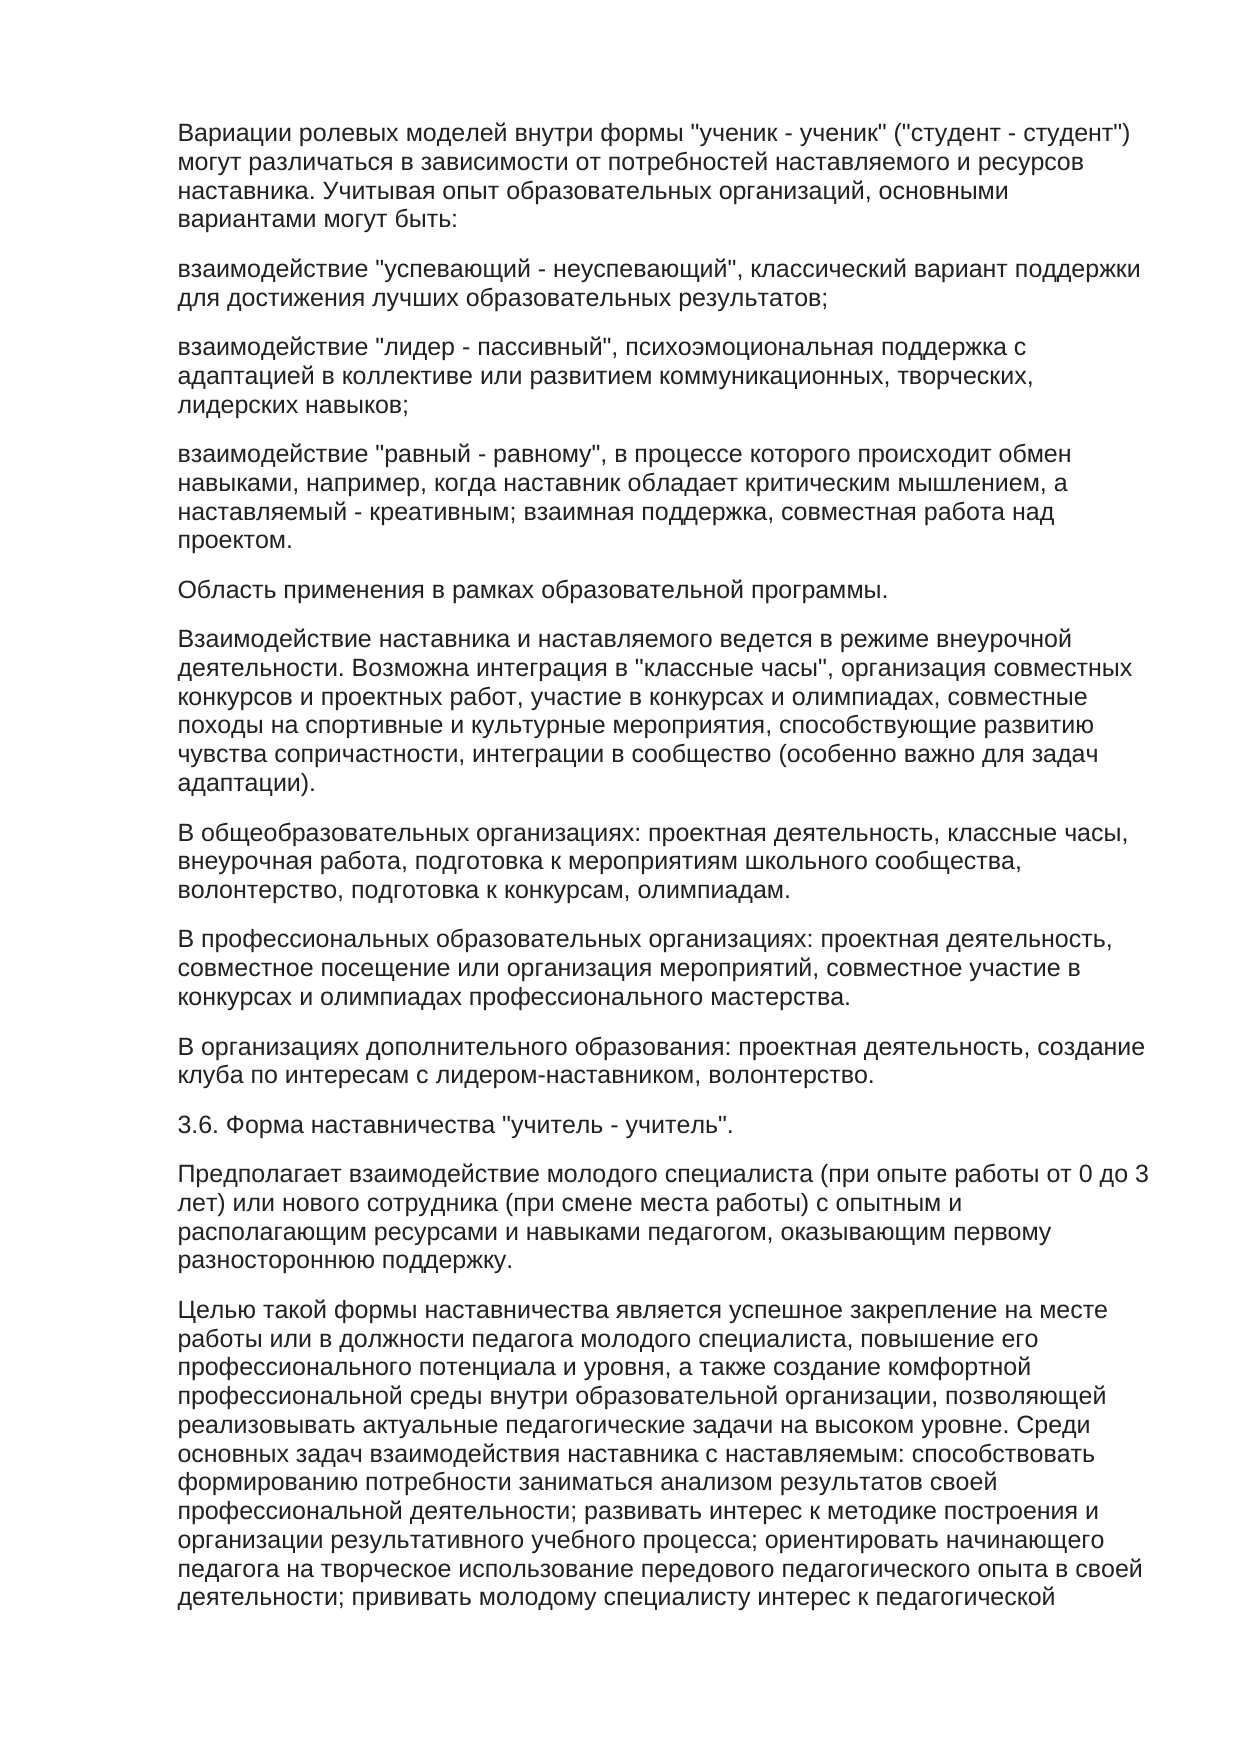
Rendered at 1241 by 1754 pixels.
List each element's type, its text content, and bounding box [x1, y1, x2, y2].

text В профессиональных образовательных организациях: проектная деятельность, совместное посещение или организация мероприятий, совместное участие в конкурсах и олимпиадах профессионального мастерства. [177, 924, 1152, 1011]
text В организациях дополнительного образования: проектная деятельность, создание клуба по интересам с лидером-наставником, волонтерство. [177, 1031, 1152, 1089]
text взаимодействие "равный - равному", в процессе которого происходит обмен навыками, например, когда наставник обладает критическим мышлением, а наставляемый - креативным; взаимная поддержка, совместная работа над проектом. [177, 439, 1152, 554]
text Область применения в рамках образовательной программы. [177, 575, 1152, 603]
text 3.6. Форма наставничества "учитель - учитель". [177, 1110, 1152, 1138]
text взаимодействие "лидер - пассивный", психоэмоциональная поддержка с адаптацией в коллективе или развитием коммуникационных, творческих, лидерских навыков; [177, 332, 1152, 418]
text Предполагает взаимодействие молодого специалиста (при опыте работы от 0 до 3 лет) или нового сотрудника (при смене места работы) с опытным и располагающим ресурсами и навыками педагогом, оказывающим первому разностороннюю поддержку. [177, 1159, 1152, 1274]
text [177, 1295, 1152, 1611]
text В общеобразовательных организациях: проектная деятельность, классные часы, внеурочная работа, подготовка к мероприятиям школьного сообщества, волонтерство, подготовка к конкурсам, олимпиадам. [177, 817, 1152, 904]
text взаимодействие "успевающий - неуспевающий", классический вариант поддержки для достижения лучших образовательных результатов; [177, 254, 1152, 311]
text Взаимодействие наставника и наставляемого ведется в режиме внеурочной деятельности. Возможна интеграция в "классные часы", организация совместных конкурсов и проектных работ, участие в конкурсах и олимпиадах, совместные походы на спортивные и культурные мероприятия, способствующие развитию чувства сопричастности, интеграции в сообщество (особенно важно для задач адаптации). [177, 624, 1152, 797]
text Вариации ролевых моделей внутри формы "ученик - ученик" ("студент - студент") могут различаться в зависимости от потребностей наставляемого и ресурсов наставника. Учитывая опыт образовательных организаций, основными вариантами могут быть: [177, 118, 1152, 233]
